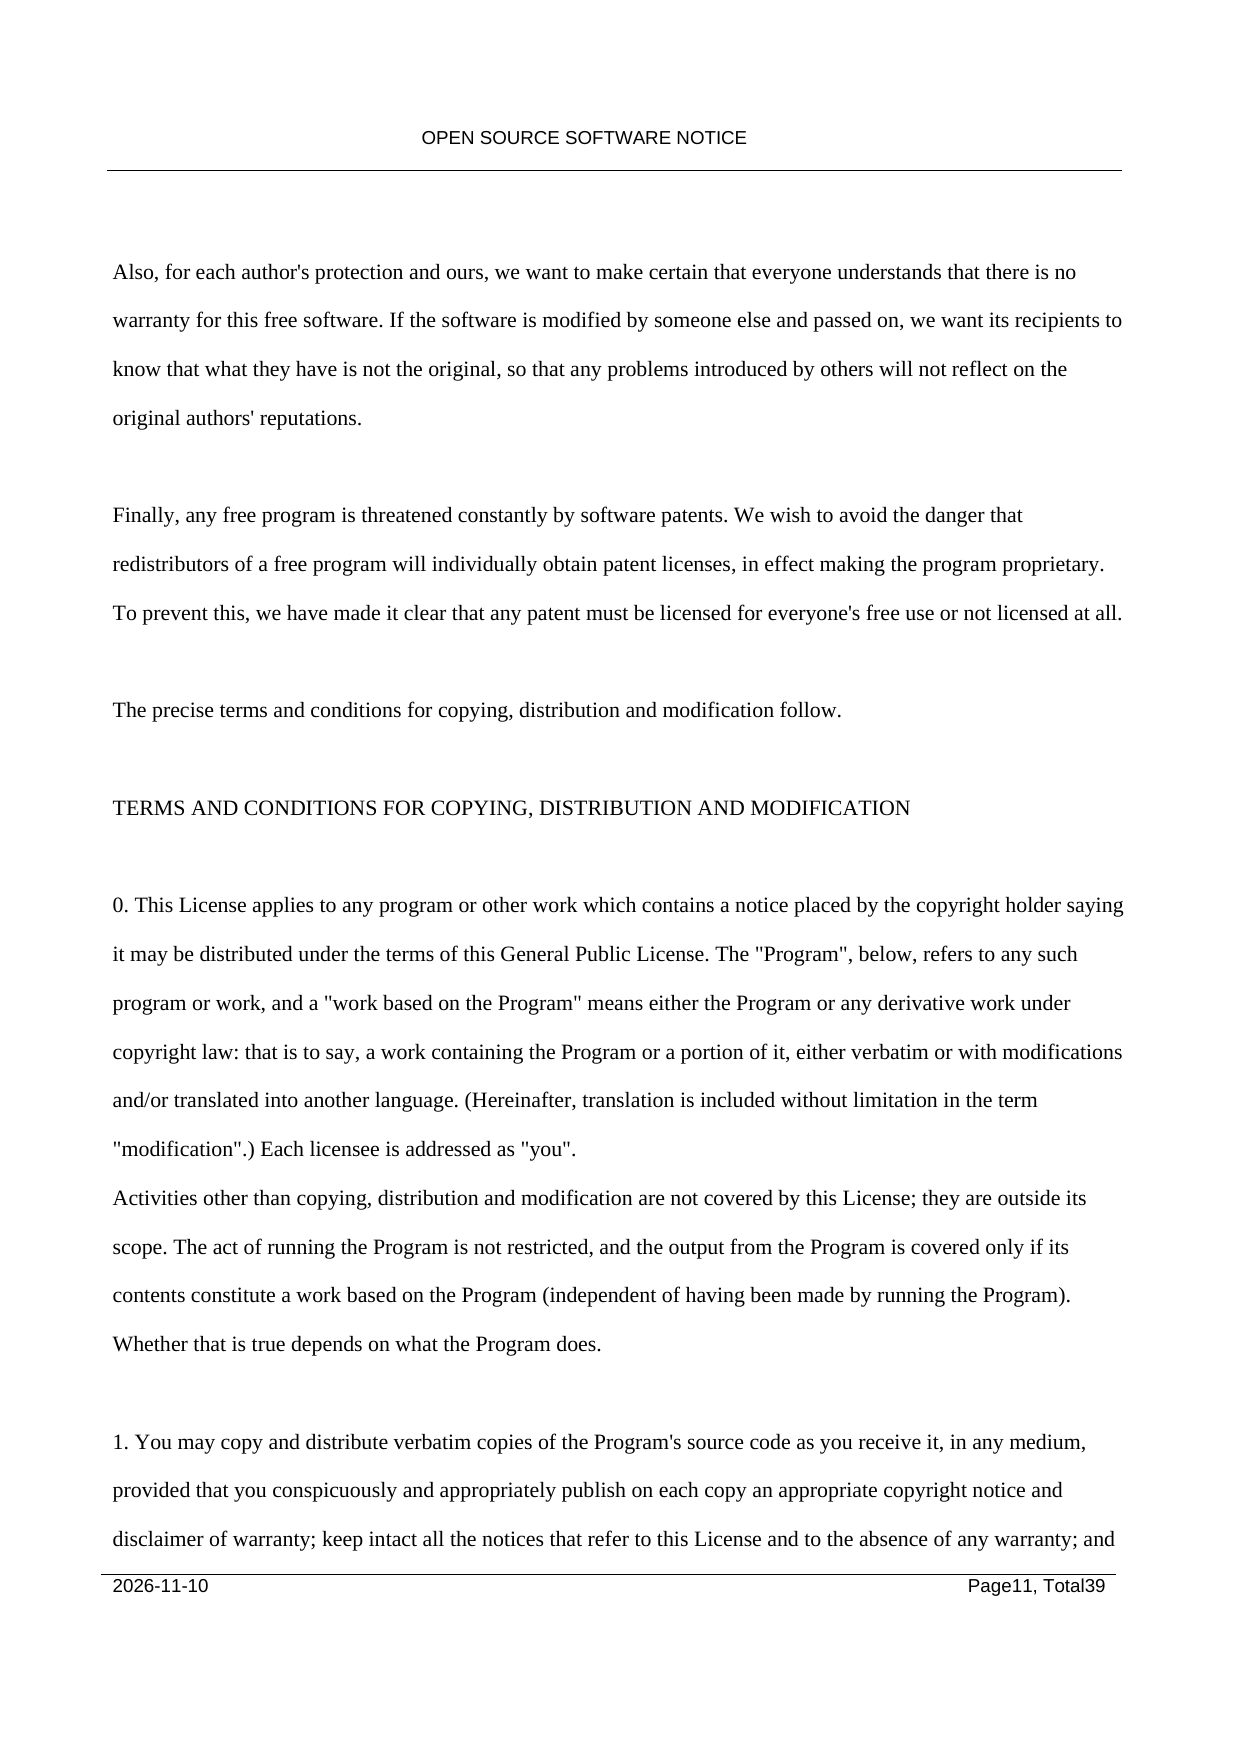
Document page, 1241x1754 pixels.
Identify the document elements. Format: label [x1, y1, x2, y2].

text [112, 206, 1128, 1555]
